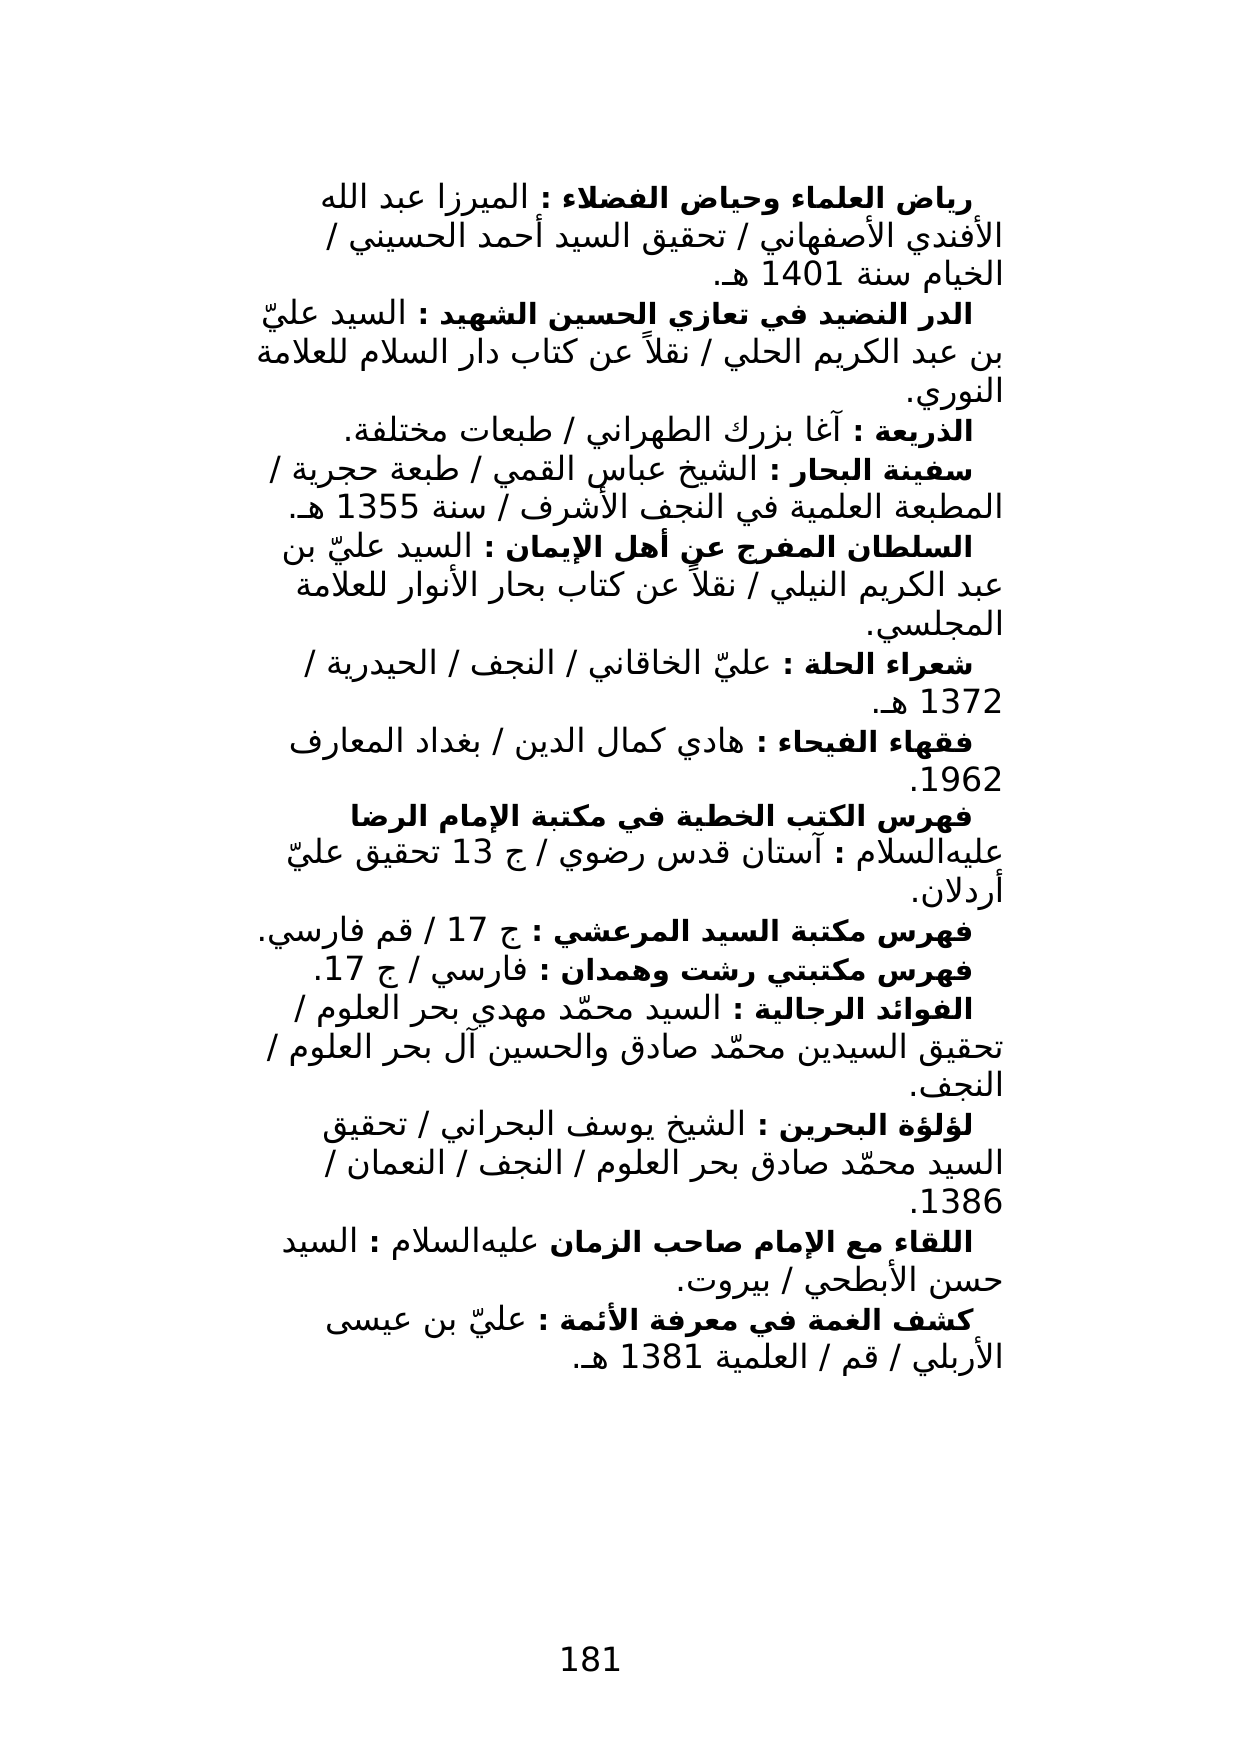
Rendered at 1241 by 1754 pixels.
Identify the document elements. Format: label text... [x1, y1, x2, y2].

text لؤلؤة البحرين : الشيخ يوسف البحراني / تحقيق السيد محمّد صادق بحر العلوم / النجف / النعمان / 1386. [236, 1105, 1004, 1221]
text الذريعة : آغا بزرك الطهراني / طبعات مختلفة. [236, 410, 1004, 449]
text السلطان المفرج عن أهل الإيمان : السيد عليّ بن عبد الكريم النيلي / نقلاً عن كتاب بحار الأنوار للعلامة المجلسي. [236, 527, 1004, 643]
text فهرس مكتبة السيد المرعشي : ج 17 / قم فارسي. [236, 911, 1004, 949]
text فهرس مكتبتي رشت وهمدان : فارسي / ج 17. [236, 949, 1004, 988]
text الفوائد الرجالية : السيد محمّد مهدي بحر العلوم / تحقيق السيدين محمّد صادق والحسين آل بحر العلوم / النجف. [236, 988, 1004, 1105]
text شعراء الحلة : عليّ الخاقاني / النجف / الحيدرية / 1372 هـ. [236, 643, 1004, 721]
text سفينة البحار : الشيخ عباس القمي / طبعة حجرية / المطبعة العلمية في النجف الأشرف / سنة 1355 هـ. [236, 449, 1004, 527]
text الدر النضيد في تعازي الحسين الشهيد : السيد عليّ بن عبد الكريم الحلي / نقلاً عن كتاب دار السلام للعلامة النوري. [236, 294, 1004, 410]
text كشف الغمة في معرفة الأئمة : عليّ بن عيسى الأربلي / قم / العلمية 1381 هـ. [236, 1299, 1004, 1377]
text فهرس الكتب الخطية في مكتبة الإمام الرضا عليه‌السلام : آستان قدس رضوي / ج 13 تحقيق عليّ أردلان. [236, 799, 1004, 911]
text اللقاء مع الإمام صاحب الزمان عليه‌السلام : السيد حسن الأبطحي / بيروت. [236, 1221, 1004, 1299]
text رياض العلماء وحياض الفضلاء : الميرزا عبد الله الأفندي الأصفهاني / تحقيق السيد أحمد الحسيني / الخيام سنة 1401 هـ. [236, 177, 1004, 294]
text فقهاء الفيحاء : هادي كمال الدين / بغداد المعارف 1962. [236, 721, 1004, 799]
